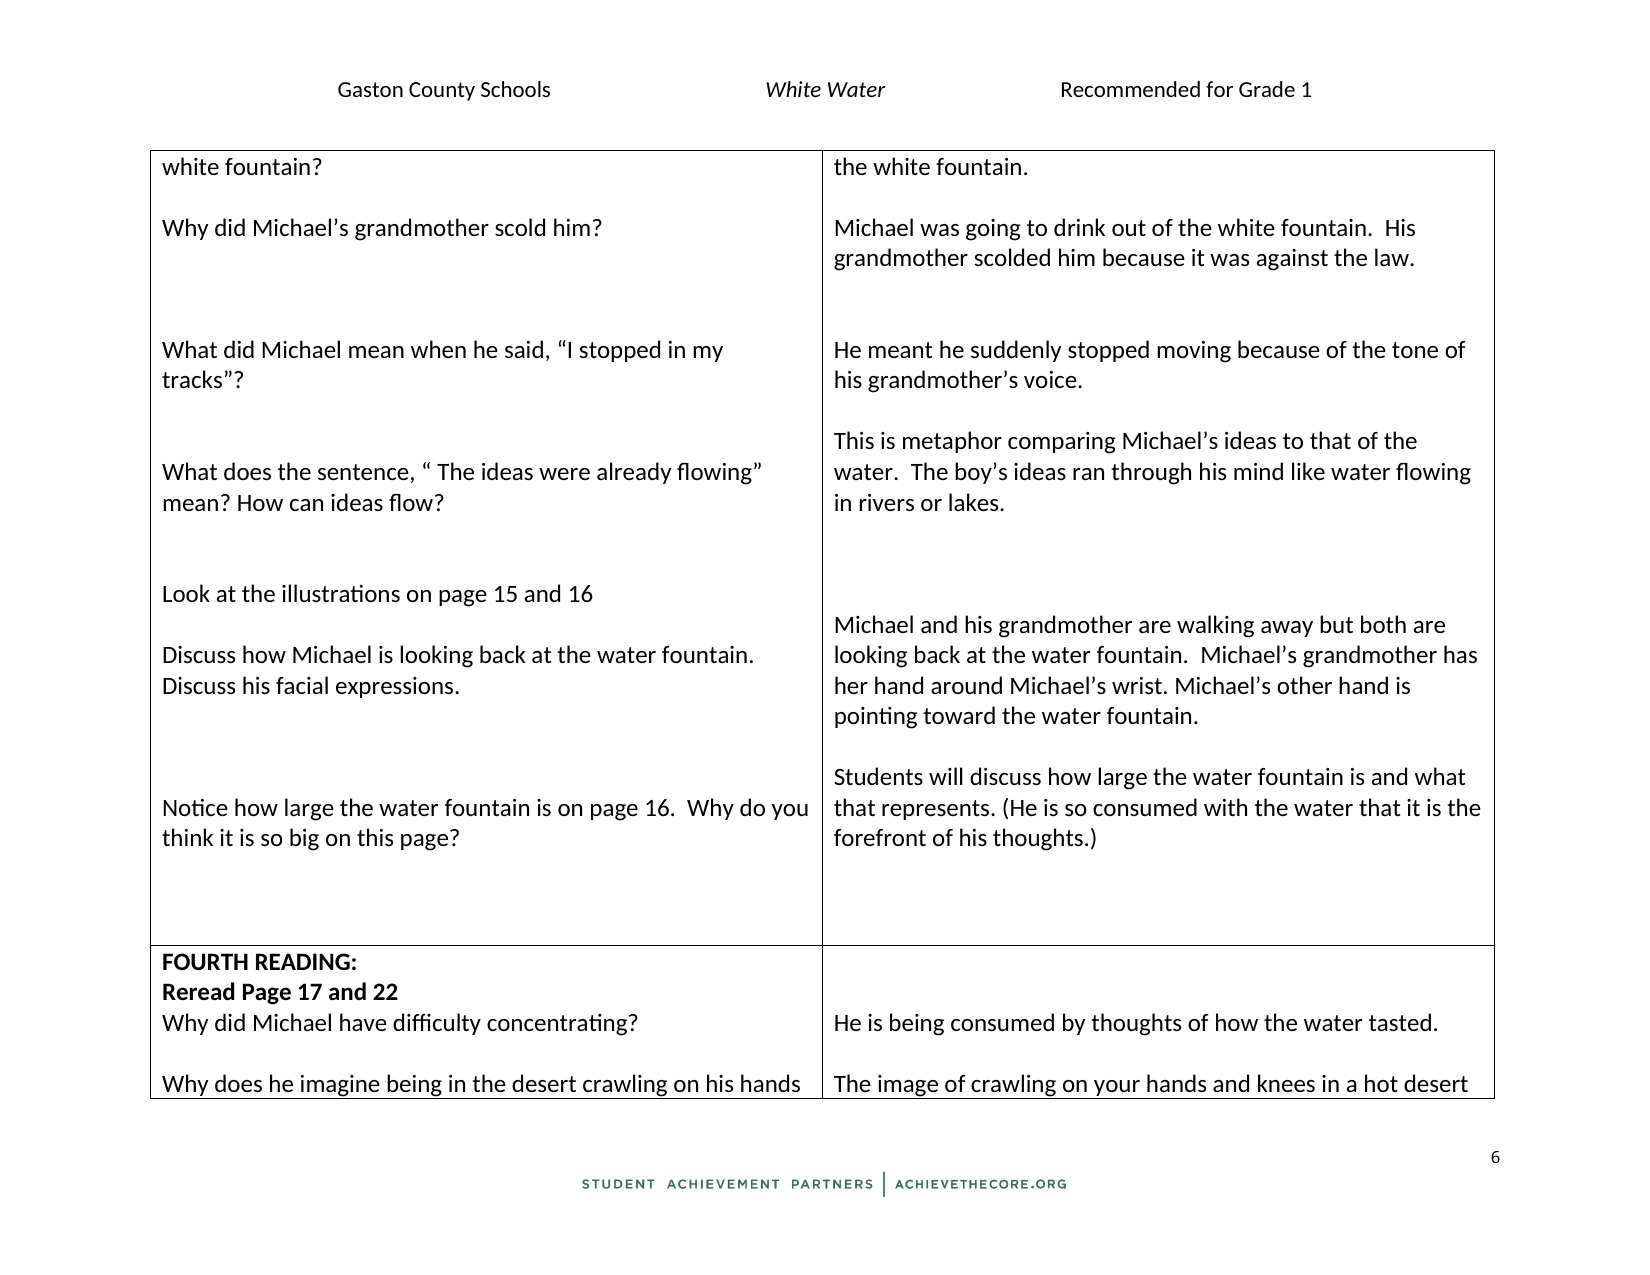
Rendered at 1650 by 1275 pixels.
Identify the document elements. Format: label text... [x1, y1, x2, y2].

picture [571, 1168, 1079, 1200]
